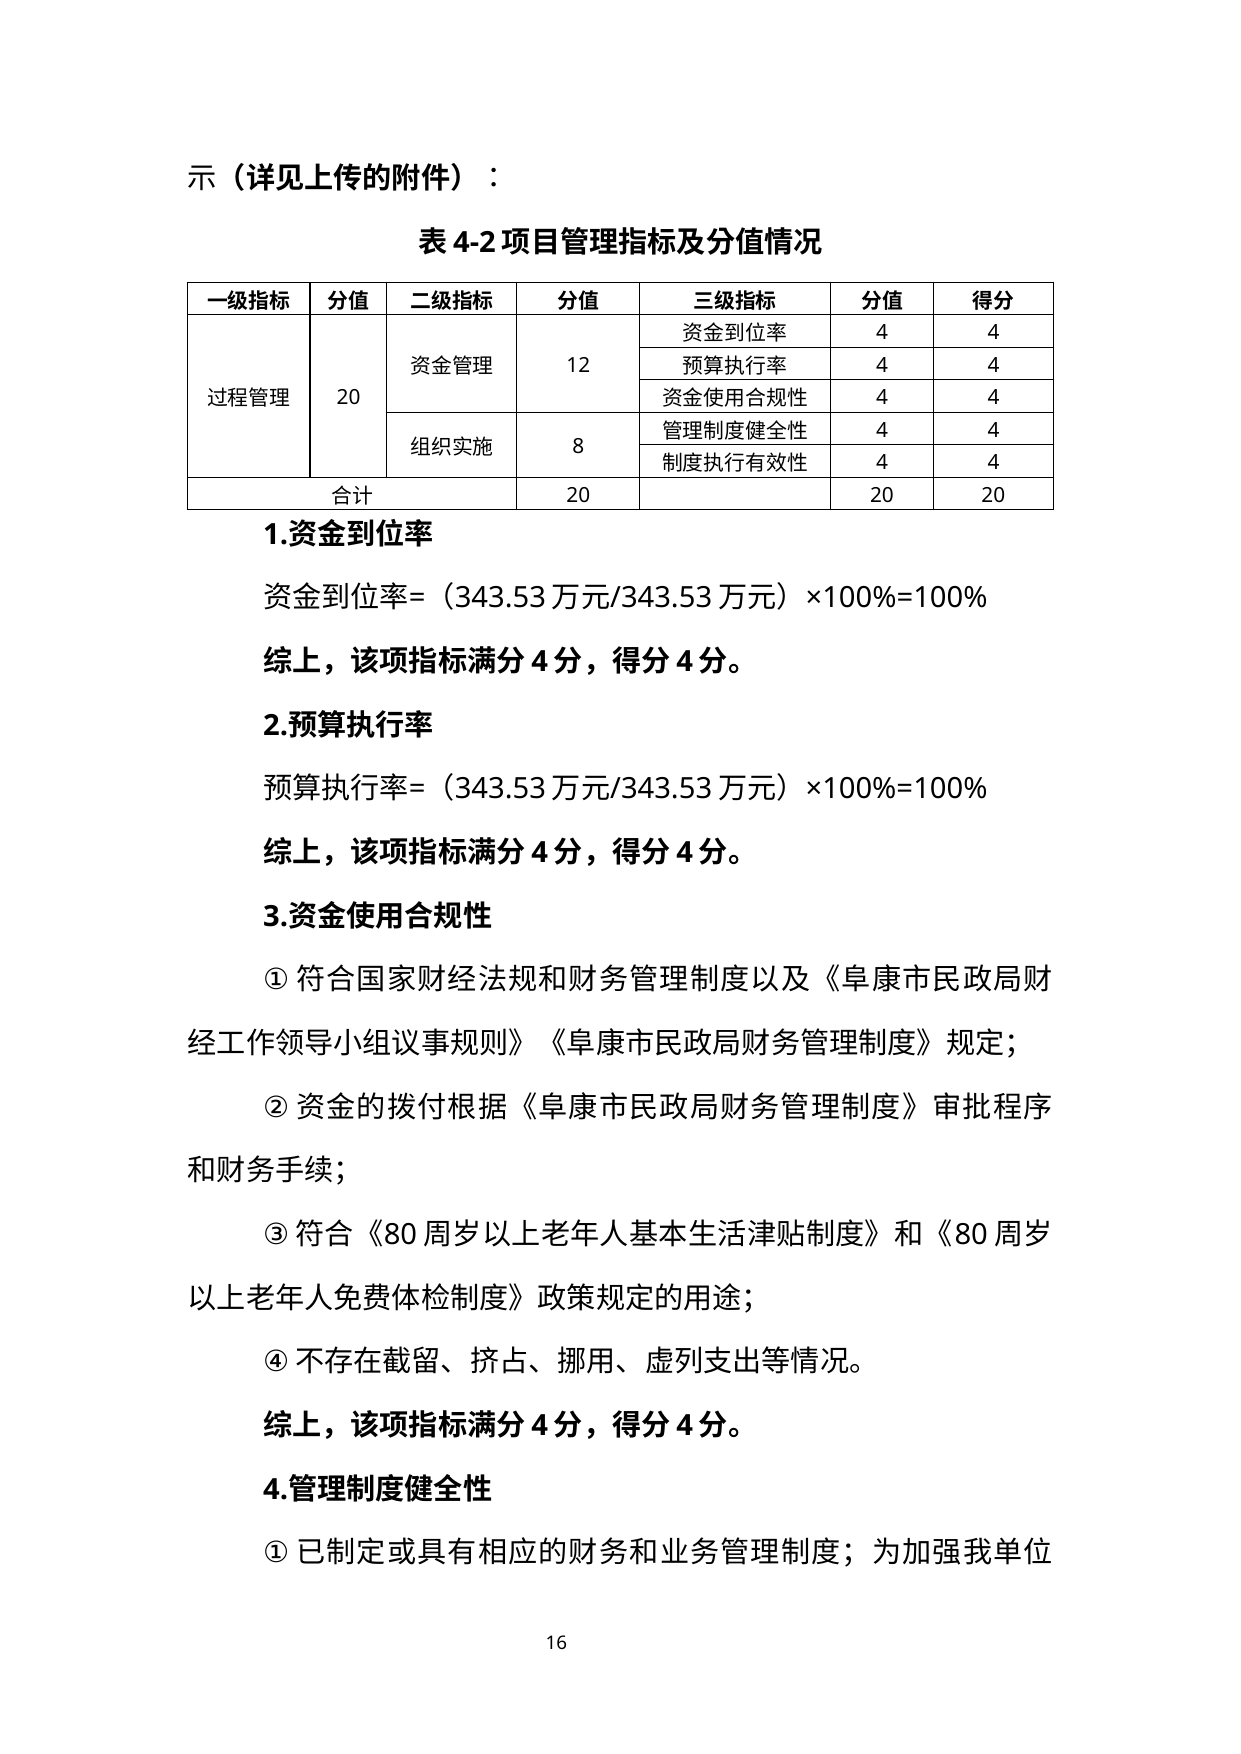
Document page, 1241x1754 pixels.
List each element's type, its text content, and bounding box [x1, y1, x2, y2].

table_cell 4 [934, 315, 1053, 347]
table_header 分值 [311, 283, 386, 314]
table_cell 4 [934, 445, 1053, 477]
text ②资金的拨付根据《阜康市民政局财务管理制度》审批程序和财务手续； [187, 1083, 1053, 1189]
table_cell 4 [934, 380, 1053, 412]
text ③符合《80周岁以上老年人基本生活津贴制度》和《80周岁以上老年人免费体检制度》政策规定的用途； [187, 1211, 1053, 1317]
text 2.预算执行率 [187, 701, 1053, 744]
text 预算执行率=（343.53万元/343.53万元）×100%=100% [187, 765, 1053, 807]
table_cell [640, 478, 830, 509]
table_cell 组织实施 [387, 413, 516, 477]
table_cell 8 [517, 413, 639, 477]
table_cell 资金使用合规性 [640, 380, 830, 412]
table_cell 20 [934, 478, 1053, 509]
table_cell 4 [831, 315, 933, 347]
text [187, 1529, 1053, 1571]
text ①符合国家财经法规和财务管理制度以及《阜康市民政局财经工作领导小组议事规则》《阜康市民政局财务管理制度》规定； [187, 956, 1053, 1062]
table_cell 资金管理 [387, 315, 516, 412]
table_cell 4 [831, 445, 933, 477]
table_header 一级指标 [188, 283, 309, 314]
table_cell 12 [517, 315, 639, 412]
table_cell 20 [311, 315, 386, 477]
table_header 三级指标 [640, 283, 830, 314]
table_header 分值 [517, 283, 639, 314]
table_cell 20 [517, 478, 639, 509]
text 综上，该项指标满分4分，得分4分。 [187, 637, 1053, 680]
text ④不存在截留、挤占、挪用、虚列支出等情况。 [187, 1338, 1053, 1380]
text 综上，该项指标满分4分，得分4分。 [187, 828, 1053, 871]
text 资金到位率=（343.53万元/343.53万元）×100%=100% [187, 574, 1053, 616]
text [187, 154, 1053, 197]
table_cell 管理制度健全性 [640, 413, 830, 444]
table_cell 过程管理 [188, 315, 309, 477]
text 4.管理制度健全性 [187, 1465, 1053, 1508]
text 3.资金使用合规性 [187, 892, 1053, 934]
text 1.资金到位率 [187, 510, 1053, 553]
text 表4-2项目管理指标及分值情况 [187, 218, 1053, 261]
table_cell 4 [831, 348, 933, 379]
table_cell 制度执行有效性 [640, 445, 830, 477]
table_cell 资金到位率 [640, 315, 830, 347]
table_cell 4 [934, 413, 1053, 444]
table_cell 预算执行率 [640, 348, 830, 379]
table_cell 4 [934, 348, 1053, 379]
text 综上，该项指标满分4分，得分4分。 [187, 1402, 1053, 1444]
table_header 二级指标 [387, 283, 516, 314]
table_header 得分 [934, 283, 1053, 314]
table_cell 4 [831, 413, 933, 444]
table_header 分值 [831, 283, 933, 314]
table_cell 4 [831, 380, 933, 412]
table_cell 合计 [188, 478, 516, 509]
table_cell 20 [831, 478, 933, 509]
